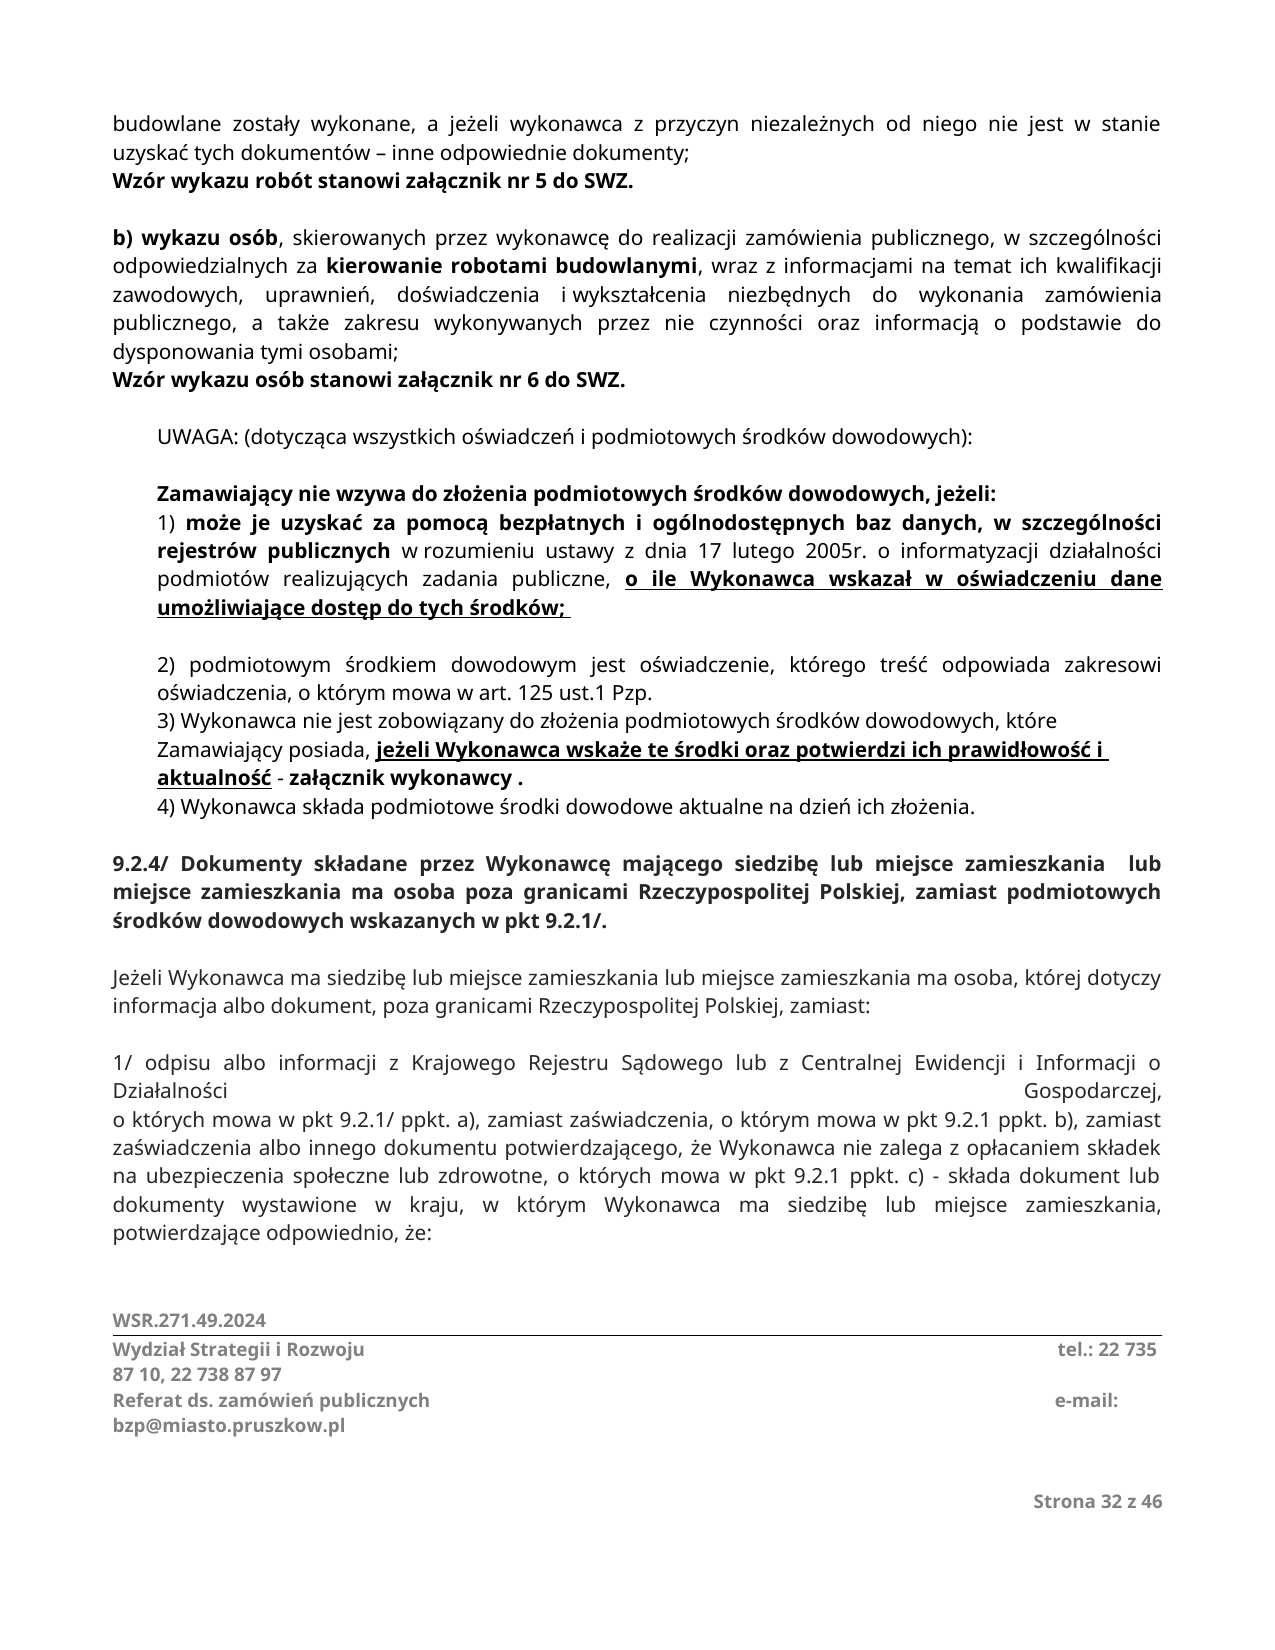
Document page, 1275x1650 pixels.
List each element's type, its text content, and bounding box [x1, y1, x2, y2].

text b) wykazu osób, skierowanych przez wykonawcę do realizacji zamówienia publicznego, w szczególności odpowiedzialnych za kierowanie robotami budowlanymi, wraz z informacjami na temat ich kwalifikacji zawodowych, uprawnień, doświadczenia i wykształcenia niezbędnych do wykonania zamówienia publicznego, a także zakresu wykonywanych przez nie czynności oraz informacją o podstawie do dysponowania tymi osobami; [112, 223, 1162, 365]
text Zamawiający nie wzywa do złożenia podmiotowych środków dowodowych, jeżeli: [157, 479, 1162, 508]
text 1/ odpisu albo informacji z Krajowego Rejestru Sądowego lub z Centralnej Ewidencji i Informacji o Działalności Gospodarczej, o których mowa w pkt 9.2.1/ ppkt. a), zamiast zaświadczenia, o którym mowa w pkt 9.2.1 ppkt. b), zamiast zaświadczenia albo innego dokumentu potwierdzającego, że Wykonawca nie zalega z opłacaniem składek na ubezpieczenia społeczne lub zdrowotne, o których mowa w pkt 9.2.1 ppkt. c) - składa dokument lub dokumenty wystawione w kraju, w którym Wykonawca ma siedzibę lub miejsce zamieszkania, potwierdzające odpowiednio, że: [112, 1048, 1162, 1247]
text Wzór wykazu robót stanowi załącznik nr 5 do SWZ. [112, 166, 1162, 195]
text Wzór wykazu osób stanowi załącznik nr 6 do SWZ. [112, 365, 1162, 394]
text 2) podmiotowym środkiem dowodowym jest oświadczenie, którego treść odpowiada zakresowi oświadczenia, o którym mowa w art. 125 ust.1 Pzp. [157, 650, 1162, 707]
text 1) może je uzyskać za pomocą bezpłatnych i ogólnodostępnych baz danych, w szczególności rejestrów publicznych w rozumieniu ustawy z dnia 17 lutego 2005r. o informatyzacji działalności podmiotów realizujących zadania publiczne, o ile Wykonawca wskazał w oświadczeniu dane umożliwiające dostęp do tych środków; [157, 508, 1162, 621]
text 4) Wykonawca składa podmiotowe środki dowodowe aktualne na dzień ich złożenia. [157, 792, 1162, 820]
text 9.2.4/ Dokumenty składane przez Wykonawcę mającego siedzibę lub miejsce zamieszkania lub miejsce zamieszkania ma osoba poza granicami Rzeczypospolitej Polskiej, zamiast podmiotowych środków dowodowych wskazanych w pkt 9.2.1/. [112, 849, 1162, 934]
text UWAGA: (dotycząca wszystkich oświadczeń i podmiotowych środków dowodowych): [157, 422, 1162, 451]
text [112, 109, 1162, 166]
text Jeżeli Wykonawca ma siedzibę lub miejsce zamieszkania lub miejsce zamieszkania ma osoba, której dotyczy informacja albo dokument, poza granicami Rzeczypospolitej Polskiej, zamiast: [112, 963, 1162, 1019]
text 3) Wykonawca nie jest zobowiązany do złożenia podmiotowych środków dowodowych, które Zamawiający posiada, jeżeli Wykonawca wskaże te środki oraz potwierdzi ich prawidłowość i aktualność - załącznik wykonawcy . [157, 707, 1162, 792]
